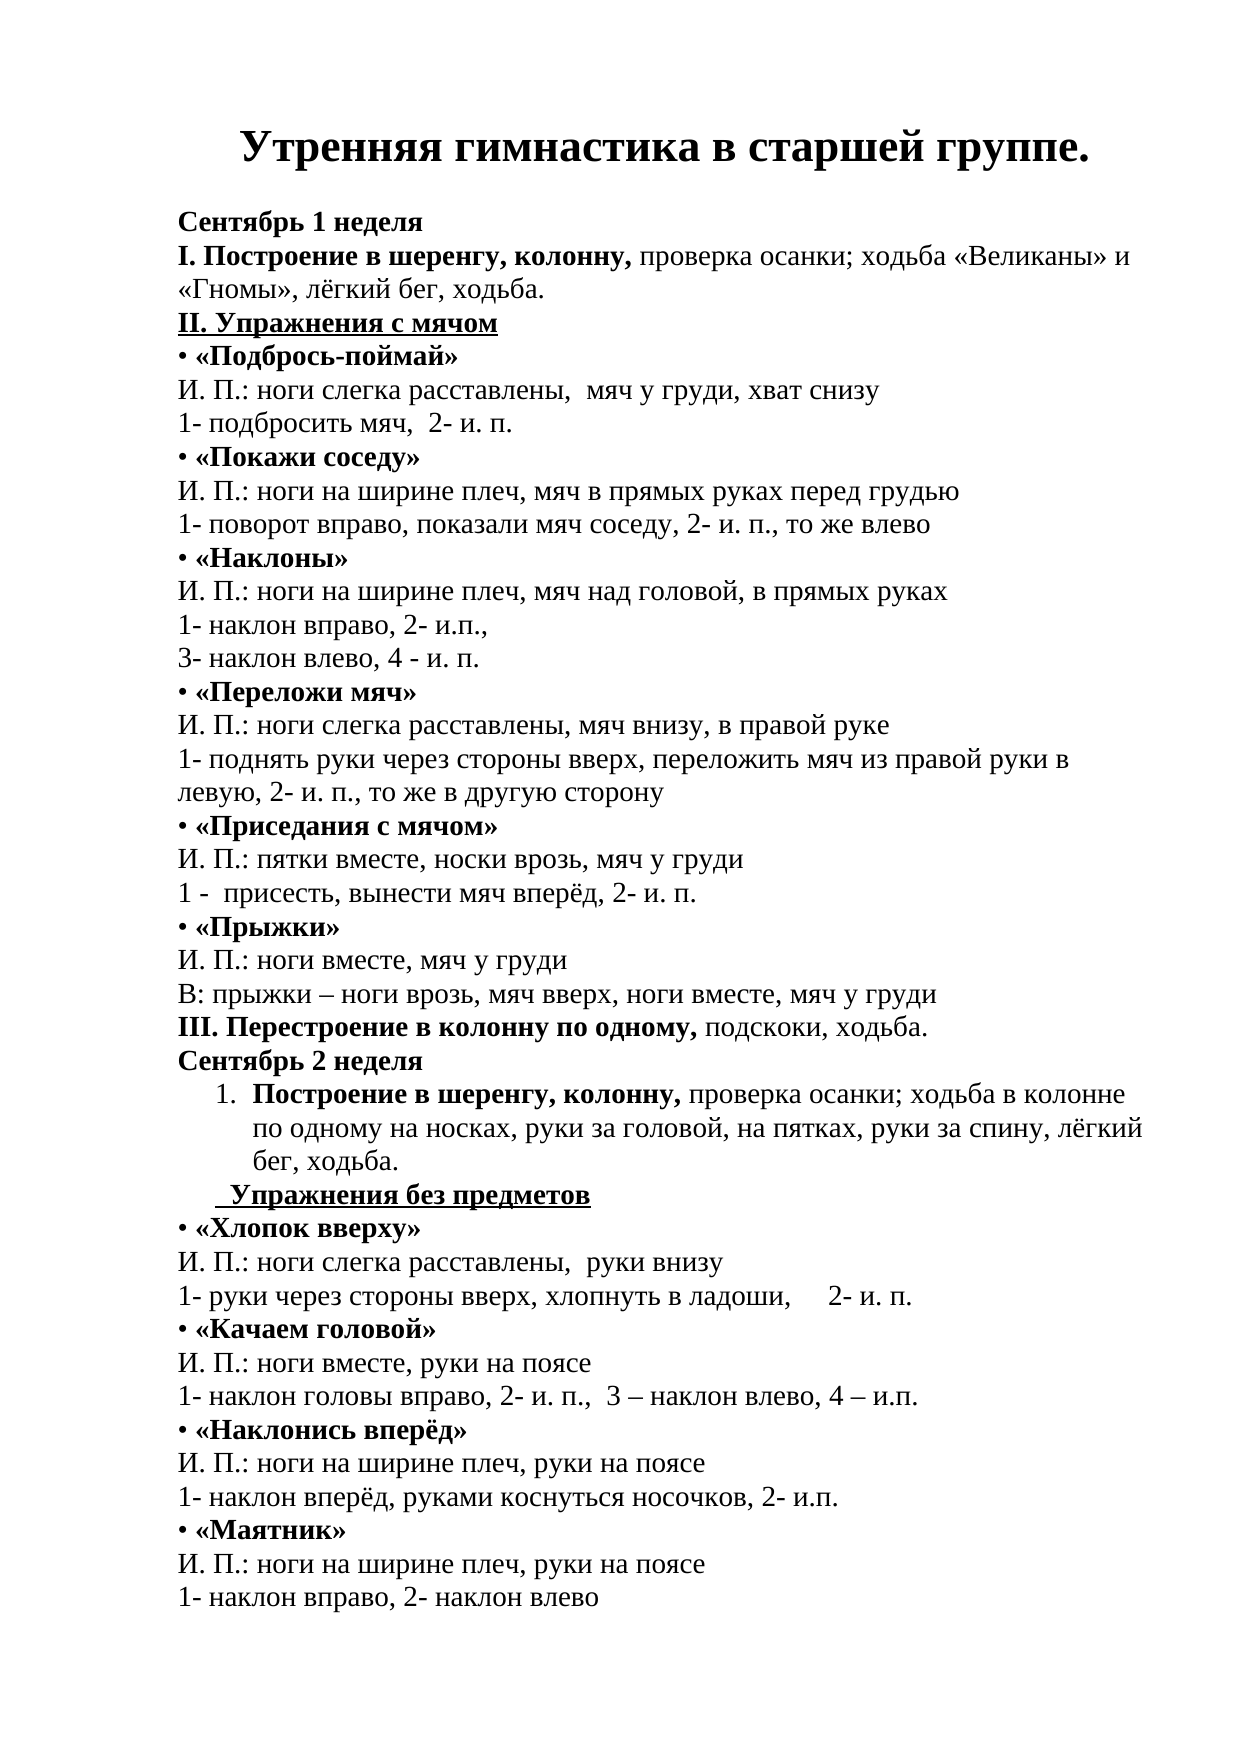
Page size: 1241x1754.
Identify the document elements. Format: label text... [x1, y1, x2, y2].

text • «Хлопок вверху» [177, 1211, 1152, 1244]
text И. П.: пятки вместе, носки врозь, мяч у груди [177, 842, 1152, 875]
text И. П.: ноги вместе, руки на поясе [177, 1345, 1152, 1378]
text И. П.: ноги на ширине плеч, руки на поясе [177, 1445, 1152, 1479]
text I. Построение в шеренгу, колонну, проверка осанки; ходьба «Великаны» и «Гномы», лёгкий бег, ходьба. [177, 238, 1152, 305]
text И. П.: ноги вместе, мяч у груди [177, 942, 1152, 976]
text Сентябрь 1 неделя [177, 204, 1152, 238]
text • «Приседания с мячом» [177, 808, 1152, 842]
text • «Подбрось-поймай» [177, 338, 1152, 372]
text • «Наклонись вперёд» [177, 1412, 1152, 1445]
text И. П.: ноги на ширине плеч, мяч над головой, в прямых руках [177, 573, 1152, 607]
text 1 - присесть, вынести мяч вперёд, 2- и. п. [177, 875, 1152, 909]
text • «Покажи соседу» [177, 439, 1152, 473]
text • «Переложи мяч» [177, 674, 1152, 707]
text И. П.: ноги слегка расставлены, мяч у груди, хват снизу [177, 372, 1152, 406]
text И. П.: ноги слегка расставлены, руки внизу [177, 1244, 1152, 1278]
text 1- наклон вправо, 2- наклон влево [177, 1579, 1152, 1613]
text И. П.: ноги на ширине плеч, мяч в прямых руках перед грудью [177, 473, 1152, 506]
text 1- наклон головы вправо, 2- и. п., 3 – наклон влево, 4 – и.п. [177, 1378, 1152, 1412]
text III. Перестроение в колонну по одному, подскоки, ходьба. [177, 1009, 1152, 1043]
text 1- поднять руки через стороны вверх, переложить мяч из правой руки в левую, 2- и. п., то же в другую сторону [177, 741, 1152, 808]
text 1- наклон вперёд, руками коснуться носочков, 2- и.п. [177, 1479, 1152, 1512]
text Сентябрь 2 неделя [177, 1043, 1152, 1076]
text И. П.: ноги на ширине плеч, руки на поясе [177, 1546, 1152, 1579]
list Построение в шеренгу, колонну, проверка осанки; ходьба в колонне по одному на носках, руки за головой, на пятках, руки за спину, лёгкий бег, ходьба. [215, 1076, 1152, 1177]
text • «Качаем головой» [177, 1311, 1152, 1345]
text • «Прыжки» [177, 909, 1152, 942]
text • «Маятник» [177, 1512, 1152, 1546]
text • «Наклоны» [177, 540, 1152, 573]
text 1- наклон вправо, 2- и.п., [177, 607, 1152, 640]
text 3- наклон влево, 4 - и. п. [177, 640, 1152, 674]
text II. Упражнения с мячом [177, 305, 1152, 338]
text 1- поворот вправо, показали мяч соседу, 2- и. п., то же влево [177, 506, 1152, 540]
text Упражнения без предметов [215, 1177, 1152, 1211]
text В: прыжки – ноги врозь, мяч вверх, ноги вместе, мяч у груди [177, 976, 1152, 1009]
text 1- руки через стороны вверх, хлопнуть в ладоши, 2- и. п. [177, 1278, 1152, 1311]
text Утренняя гимнастика в старшей группе. [177, 118, 1152, 171]
text 1- подбросить мяч, 2- и. п. [177, 406, 1152, 439]
text И. П.: ноги слегка расставлены, мяч внизу, в правой руке [177, 707, 1152, 741]
